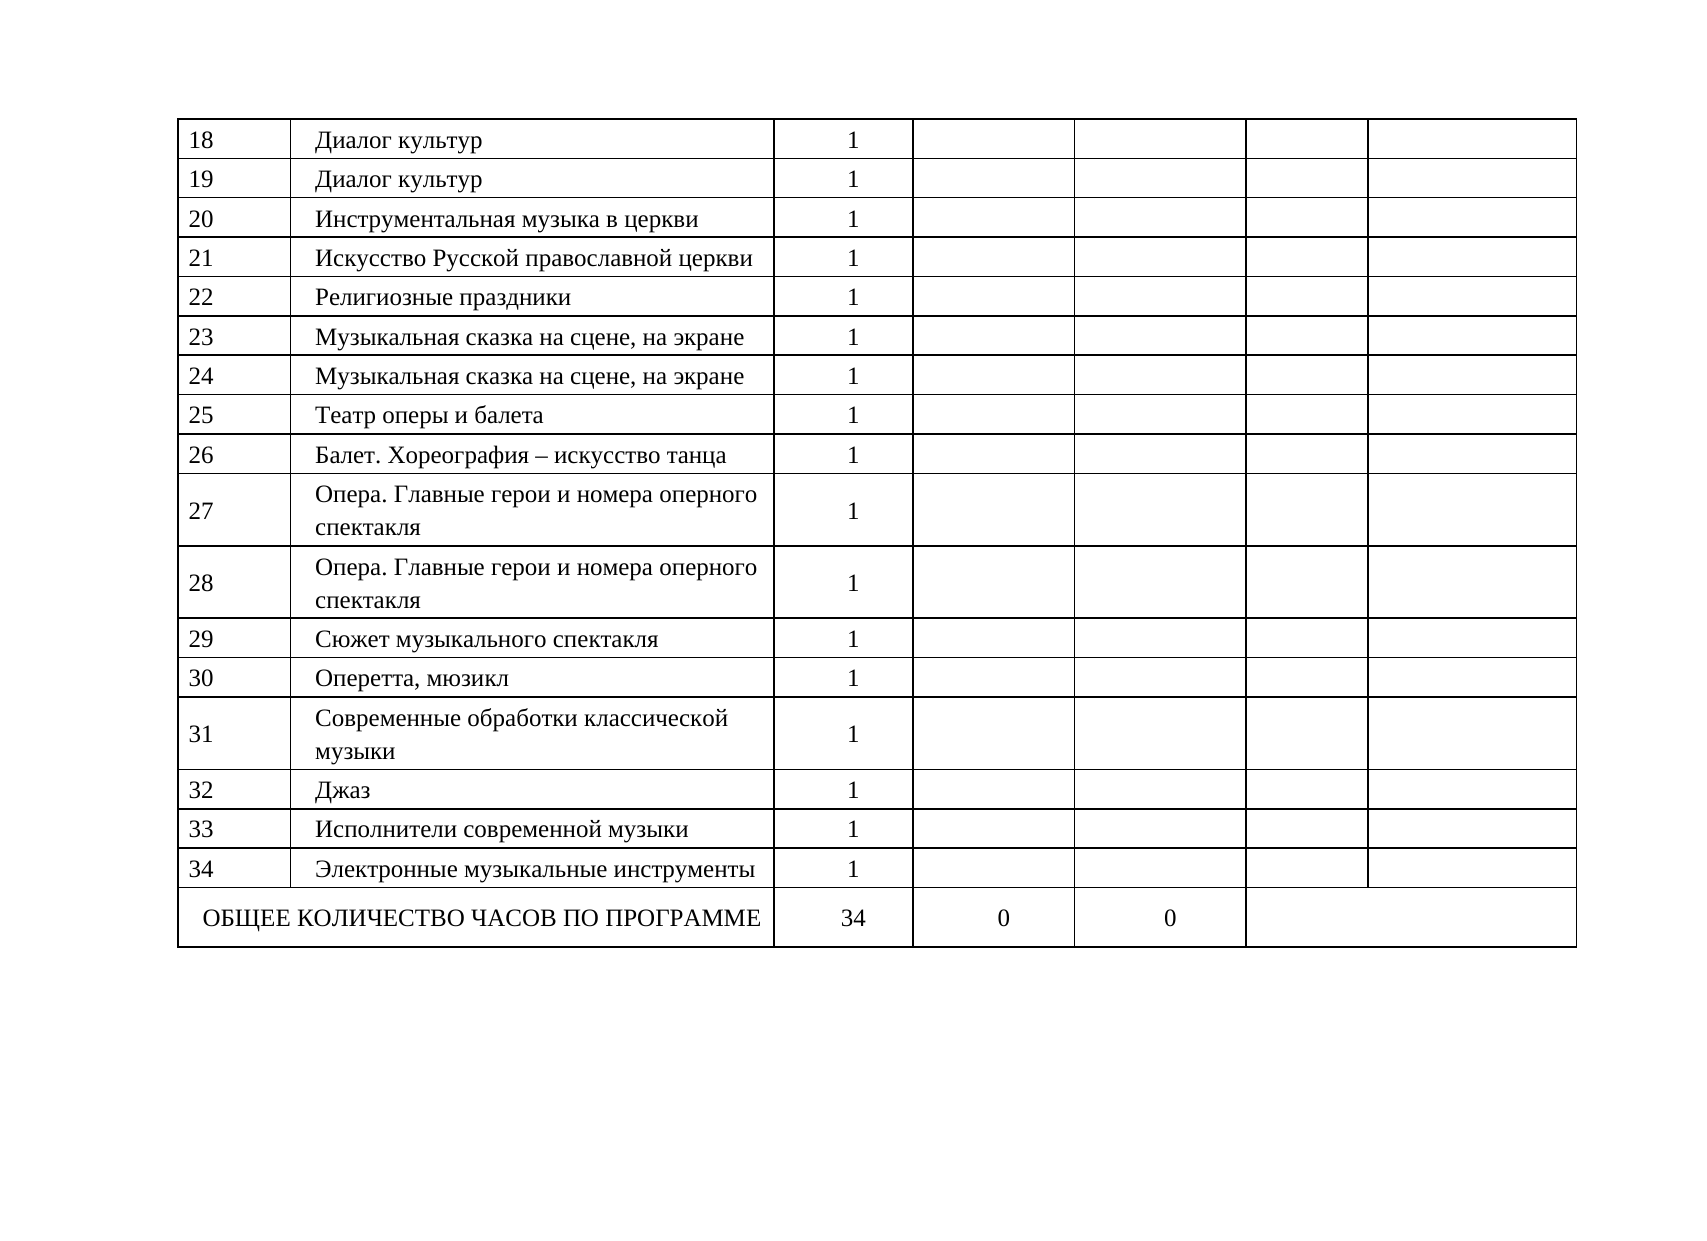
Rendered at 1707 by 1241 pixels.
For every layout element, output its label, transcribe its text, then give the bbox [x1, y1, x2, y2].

table_cell 1 [775, 770, 912, 808]
table_cell ОБЩЕЕ КОЛИЧЕСТВО ЧАСОВ ПО ПРОГРАММЕ [179, 888, 773, 946]
table_cell [1247, 238, 1367, 276]
table_cell [1075, 547, 1245, 617]
table_cell 30 [179, 658, 290, 696]
table_cell 32 [179, 770, 290, 808]
table_cell [1075, 277, 1245, 315]
table_cell [1247, 474, 1367, 545]
table_cell [914, 198, 1074, 236]
table_cell [1369, 120, 1576, 157]
table_cell Джаз [291, 770, 773, 808]
table_cell [1075, 698, 1245, 768]
table_cell Религиозные праздники [291, 277, 773, 315]
table_cell [1369, 395, 1576, 433]
table_cell Опера. Главные герои и номера оперного спектакля [291, 547, 773, 617]
table_cell [1369, 159, 1576, 197]
table_cell [1369, 277, 1576, 315]
table_cell 34 [775, 888, 912, 946]
table_cell 18 [179, 120, 290, 157]
table_cell [914, 238, 1074, 276]
table_cell [914, 810, 1074, 847]
table_cell [1369, 810, 1576, 847]
table_cell [1075, 159, 1245, 197]
table_cell [914, 120, 1074, 157]
table_cell 1 [775, 619, 912, 657]
table_cell 28 [179, 547, 290, 617]
table_cell [1369, 698, 1576, 768]
table_cell [1369, 658, 1576, 696]
table_cell [1369, 849, 1576, 887]
table_cell Музыкальная сказка на сцене, на экране [291, 317, 773, 354]
table_cell 27 [179, 474, 290, 545]
table_cell 0 [1075, 888, 1245, 946]
table_cell [914, 619, 1074, 657]
table_cell [1369, 198, 1576, 236]
table_cell [1247, 198, 1367, 236]
table_cell [914, 277, 1074, 315]
table_cell [1075, 356, 1245, 394]
table_cell [1247, 356, 1367, 394]
table_cell [1075, 849, 1245, 887]
table_cell 1 [775, 810, 912, 847]
table_cell 19 [179, 159, 290, 197]
table_cell 26 [179, 435, 290, 472]
table_cell 1 [775, 356, 912, 394]
table_cell Диалог культур [291, 120, 773, 157]
table_cell 20 [179, 198, 290, 236]
table_cell [1247, 159, 1367, 197]
table_cell [1369, 435, 1576, 472]
table_cell 1 [775, 698, 912, 768]
table_cell [1247, 317, 1367, 354]
table_cell [1369, 356, 1576, 394]
table_cell [1247, 888, 1576, 946]
table_cell 31 [179, 698, 290, 768]
table_cell Диалог культур [291, 159, 773, 197]
table_cell 1 [775, 395, 912, 433]
table_cell 21 [179, 238, 290, 276]
table_cell [1247, 619, 1367, 657]
table_cell Опера. Главные герои и номера оперного спектакля [291, 474, 773, 545]
table_cell [1075, 317, 1245, 354]
table_cell [1369, 317, 1576, 354]
table_cell 1 [775, 849, 912, 887]
table_cell [914, 317, 1074, 354]
table_cell [1075, 619, 1245, 657]
table_cell [1247, 277, 1367, 315]
table_cell [1247, 547, 1367, 617]
table_cell 1 [775, 474, 912, 545]
table_cell [914, 474, 1074, 545]
table_cell 1 [775, 238, 912, 276]
table_cell [914, 435, 1074, 472]
table_cell [1369, 770, 1576, 808]
table_cell Искусство Русской православной церкви [291, 238, 773, 276]
table_cell [914, 547, 1074, 617]
table_cell 34 [179, 849, 290, 887]
table_cell [1247, 810, 1367, 847]
table_cell 1 [775, 435, 912, 472]
table_cell Современные обработки классической музыки [291, 698, 773, 768]
table_cell 0 [914, 888, 1074, 946]
table_cell Балет. Хореография – искусство танца [291, 435, 773, 472]
table_cell 1 [775, 120, 912, 157]
table_cell [1075, 810, 1245, 847]
table_cell [914, 658, 1074, 696]
table_cell [1075, 120, 1245, 157]
table_cell [1247, 849, 1367, 887]
table_cell [1075, 658, 1245, 696]
table_cell [1075, 770, 1245, 808]
table_cell [1075, 395, 1245, 433]
table_cell Инструментальная музыка в церкви [291, 198, 773, 236]
table_cell [1247, 698, 1367, 768]
table_cell Электронные музыкальные инструменты [291, 849, 773, 887]
table_cell 24 [179, 356, 290, 394]
table_cell [1369, 619, 1576, 657]
table_cell 1 [775, 159, 912, 197]
table_cell 1 [775, 317, 912, 354]
table_cell [914, 698, 1074, 768]
table_cell 33 [179, 810, 290, 847]
table_cell Исполнители современной музыки [291, 810, 773, 847]
table_cell [1247, 658, 1367, 696]
table_cell [1075, 238, 1245, 276]
table_cell [914, 356, 1074, 394]
table_cell Сюжет музыкального спектакля [291, 619, 773, 657]
table_cell [1247, 120, 1367, 157]
table_cell 1 [775, 198, 912, 236]
table_cell [1075, 474, 1245, 545]
table_cell 1 [775, 277, 912, 315]
table_cell [1369, 474, 1576, 545]
table_cell [914, 849, 1074, 887]
table_cell 1 [775, 547, 912, 617]
table_cell 1 [775, 658, 912, 696]
table_cell [1369, 547, 1576, 617]
table_cell 22 [179, 277, 290, 315]
table_cell [1075, 435, 1245, 472]
table_cell Музыкальная сказка на сцене, на экране [291, 356, 773, 394]
table_cell [1369, 238, 1576, 276]
table_cell 23 [179, 317, 290, 354]
table_cell [1247, 395, 1367, 433]
table_cell Оперетта, мюзикл [291, 658, 773, 696]
table_cell [1075, 198, 1245, 236]
table_cell [914, 395, 1074, 433]
table_cell 25 [179, 395, 290, 433]
table_cell Театр оперы и балета [291, 395, 773, 433]
table_cell [1247, 770, 1367, 808]
table_cell 29 [179, 619, 290, 657]
table_cell [1247, 435, 1367, 472]
table_cell [914, 159, 1074, 197]
table_cell [914, 770, 1074, 808]
